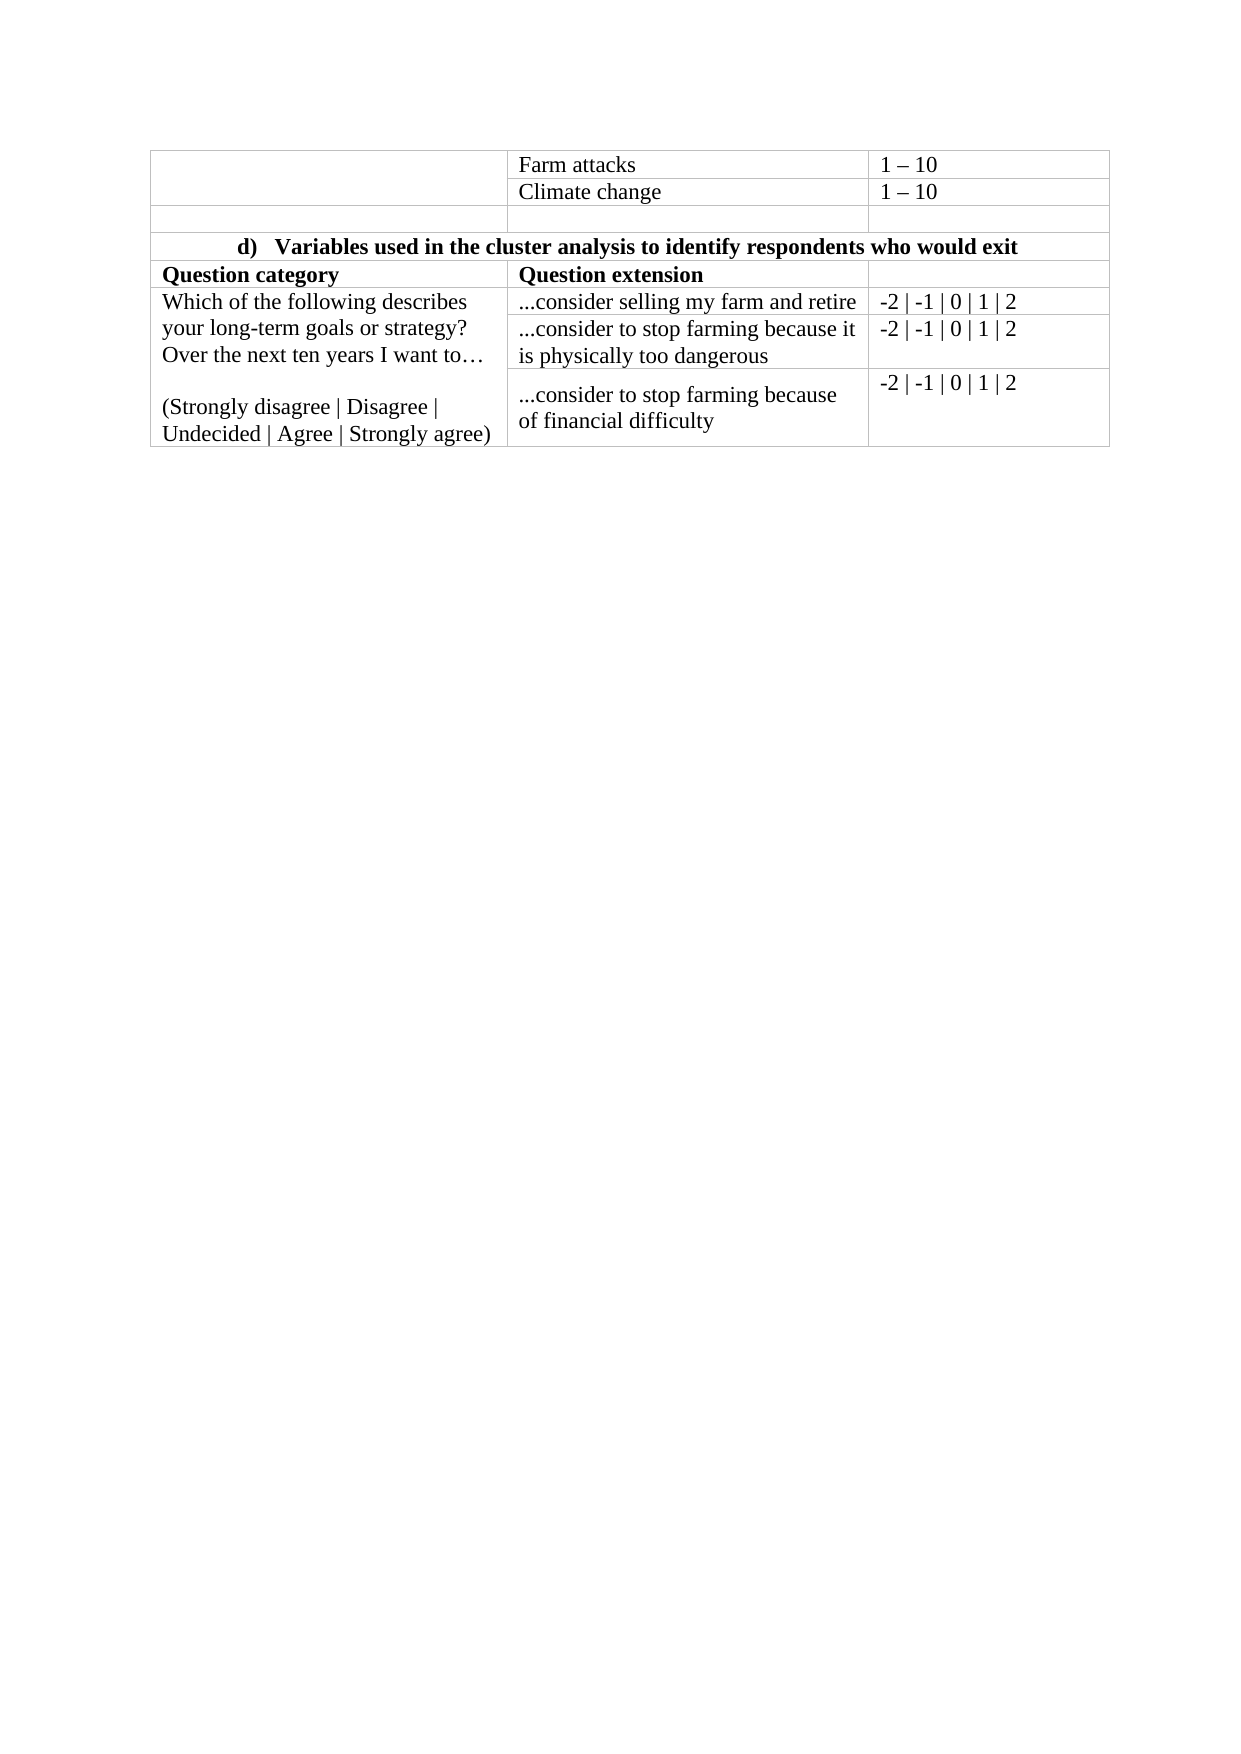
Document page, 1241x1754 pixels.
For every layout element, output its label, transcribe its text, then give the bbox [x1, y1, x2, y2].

table_cell 1 – 10 [869, 179, 1109, 205]
table_cell [869, 206, 1109, 232]
table_cell Variables used in the cluster analysis to identify respondents who would exit [151, 233, 1109, 259]
table_cell -2 | -1 | 0 | 1 | 2 [869, 288, 1109, 314]
table_cell Question category [151, 261, 507, 287]
table_cell ...consider selling my farm and retire [508, 288, 868, 314]
table_cell Question extension [508, 261, 868, 287]
table_cell Climate change [508, 179, 868, 205]
table_cell Farm attacks [508, 151, 868, 177]
table_cell -2 | -1 | 0 | 1 | 2 [869, 369, 1109, 446]
table_cell ...consider to stop farming because it is physically too dangerous [508, 315, 868, 368]
table_cell 1 – 10 [869, 151, 1109, 177]
table_cell ...consider to stop farming because of financial difficulty [508, 369, 868, 446]
table_cell [869, 261, 1109, 287]
table_cell [151, 206, 507, 232]
table_cell [508, 206, 868, 232]
table_cell -2 | -1 | 0 | 1 | 2 [869, 315, 1109, 368]
table_cell Which of the following describes your long-term goals or strategy? Over the next ten years I want to… (Strongly disagree | Disagree | Undecided | Agree | Strongly agree) [151, 288, 507, 446]
